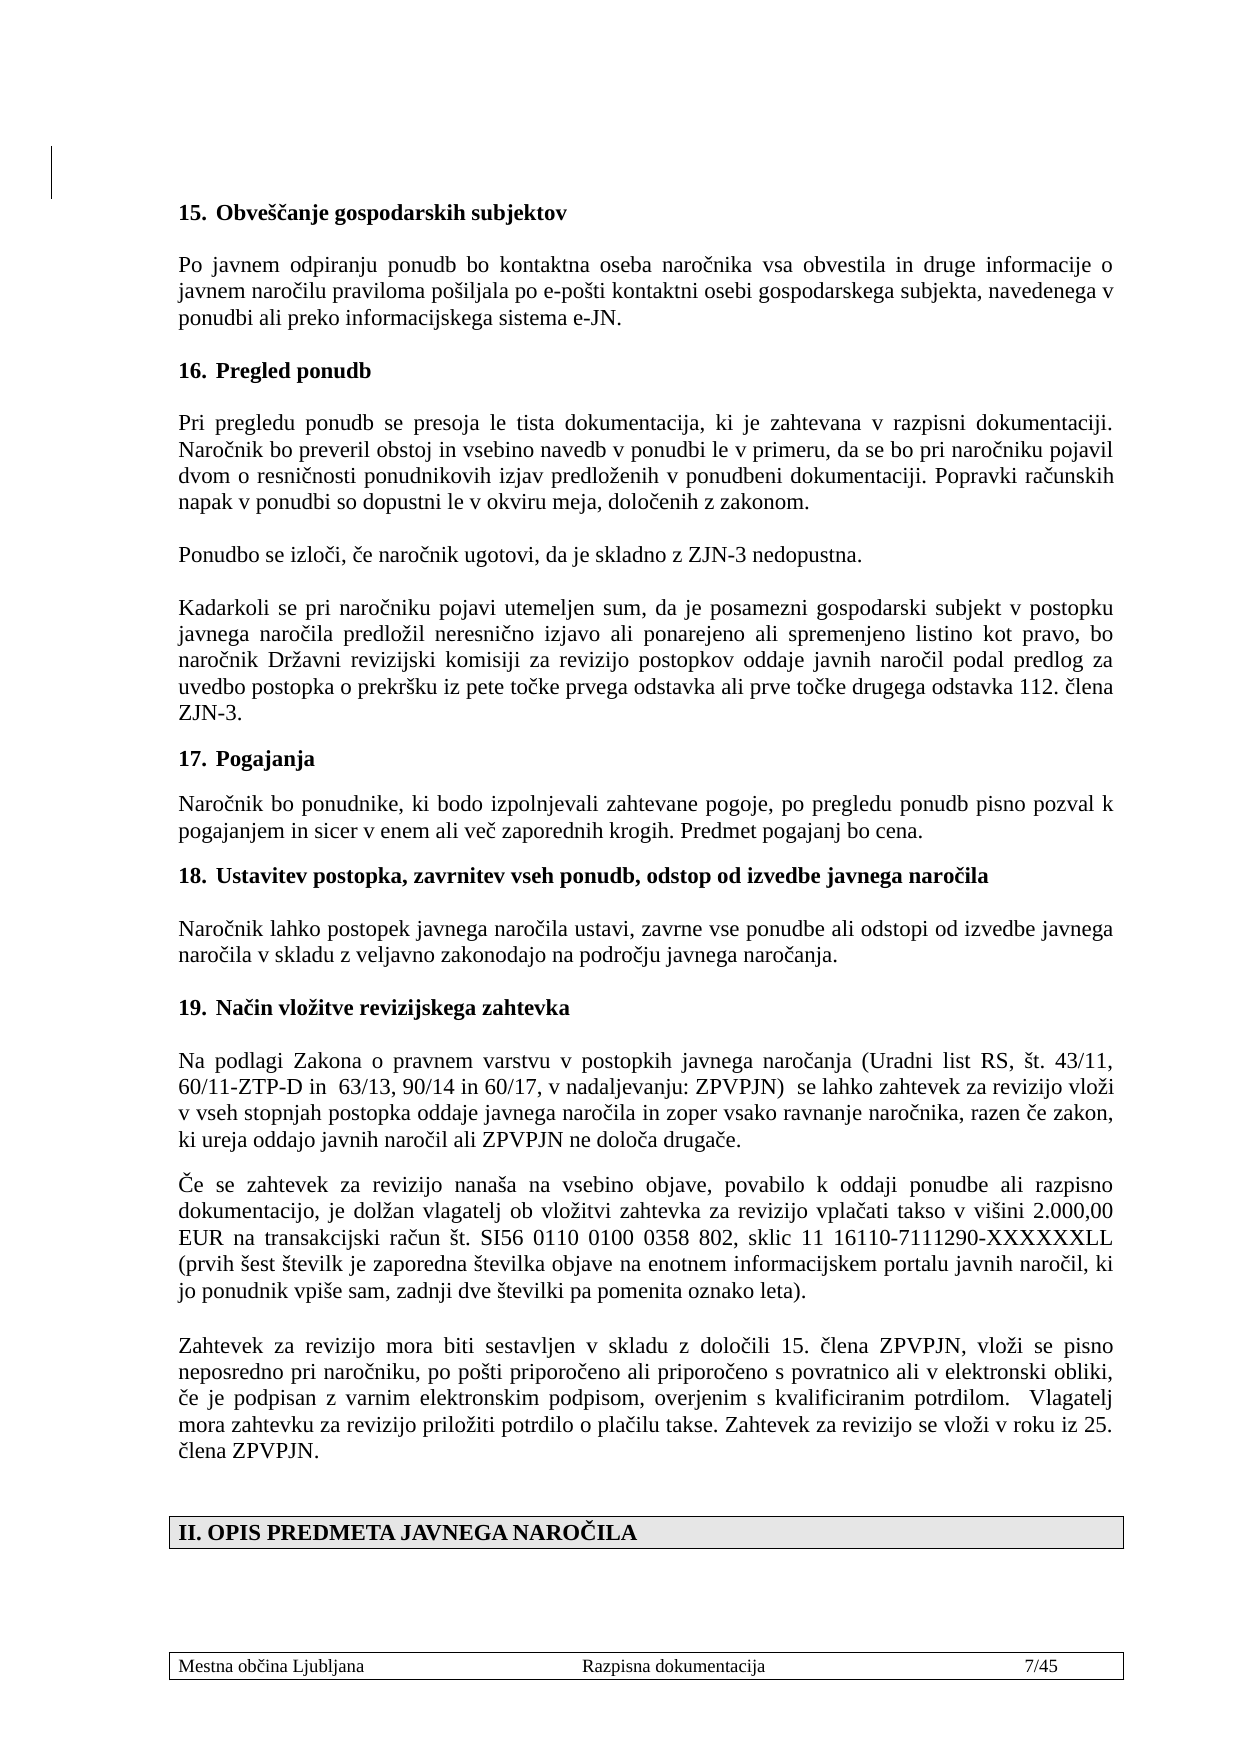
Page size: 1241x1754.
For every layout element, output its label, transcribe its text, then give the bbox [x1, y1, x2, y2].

list Pogajanja [178, 745, 1115, 771]
text Naročnik lahko postopek javnega naročila ustavi, zavrne vse ponudbe ali odstopi od izvedbe javnega naročila v skladu z veljavno zakonodajo na področju javnega naročanja. [178, 915, 1115, 968]
text Ponudbo se izloči, če naročnik ugotovi, da je skladno z ZJN-3 nedopustna. [178, 541, 1115, 567]
list Obveščanje gospodarskih subjektov [178, 198, 1115, 225]
text Pri pregledu ponudb se presoja le tista dokumentacija, ki je zahtevana v razpisni dokumentaciji. Naročnik bo preveril obstoj in vsebino navedb v ponudbi le v primeru, da se bo pri naročniku pojavil dvom o resničnosti ponudnikovih izjav predloženih v ponudbeni dokumentaciji. Popravki računskih napak v ponudbi so dopustni le v okviru meja, določenih z zakonom. [178, 409, 1115, 515]
list II. OPIS PREDMETA JAVNEGA NAROČILA [170, 1517, 1123, 1548]
text Naročnik bo ponudnike, ki bodo izpolnjevali zahtevane pogoje, po pregledu ponudb pisno pozval k pogajanjem in sicer v enem ali več zaporednih krogih. Predmet pogajanj bo cena. [178, 790, 1115, 843]
list Ustavitev postopka, zavrnitev vseh ponudb, odstop od izvedbe javnega naročila [178, 862, 1115, 888]
text Zahtevek za revizijo mora biti sestavljen v skladu z določili 15. člena ZPVPJN, vloži se pisno neposredno pri naročniku, po pošti priporočeno ali priporočeno s povratnico ali v elektronski obliki, če je podpisan z varnim elektronskim podpisom, overjenim s kvalificiranim potrdilom. Vlagatelj mora zahtevku za revizijo priložiti potrdilo o plačilu takse. Zahtevek za revizijo se vloži v roku iz 25. člena ZPVPJN. [178, 1332, 1115, 1463]
list Pregled ponudb [178, 357, 1115, 383]
text Če se zahtevek za revizijo nanaša na vsebino objave, povabilo k oddaji ponudbe ali razpisno dokumentacijo, je dolžan vlagatelj ob vložitvi zahtevka za revizijo vplačati takso v višini 2.000,00 EUR na transakcijski račun št. SI56 0110 0100 0358 802, sklic 11 16110-7111290-XXXXXXLL (prvih šest številk je zaporedna številka objave na enotnem informacijskem portalu javnih naročil, ki jo ponudnik vpiše sam, zadnji dve številki pa pomenita oznako leta). [178, 1171, 1115, 1303]
text Na podlagi Zakona o pravnem varstvu v postopkih javnega naročanja (Uradni list RS, št. 43/11, 60/11-ZTP-D in 63/13, 90/14 in 60/17, v nadaljevanju: ZPVPJN) se lahko zahtevek za revizijo vloži v vseh stopnjah postopka oddaje javnega naročila in zoper vsako ravnanje naročnika, razen če zakon, ki ureja oddajo javnih naročil ali ZPVPJN ne določa drugače. [178, 1047, 1115, 1152]
text Kadarkoli se pri naročniku pojavi utemeljen sum, da je posamezni gospodarski subjekt v postopku javnega naročila predložil neresnično izjavo ali ponarejeno ali spremenjeno listino kot pravo, bo naročnik Državni revizijski komisiji za revizijo postopkov oddaje javnih naročil podal predlog za uvedbo postopka o prekršku iz pete točke prvega odstavka ali prve točke drugega odstavka 112. člena ZJN-3. [178, 594, 1115, 726]
text Po javnem odpiranju ponudb bo kontaktna oseba naročnika vsa obvestila in druge informacije o javnem naročilu praviloma pošiljala po e-pošti kontaktni osebi gospodarskega subjekta, navedenega v ponudbi ali preko informacijskega sistema e-JN. [178, 251, 1115, 330]
list Način vložitve revizijskega zahtevka [178, 994, 1115, 1020]
